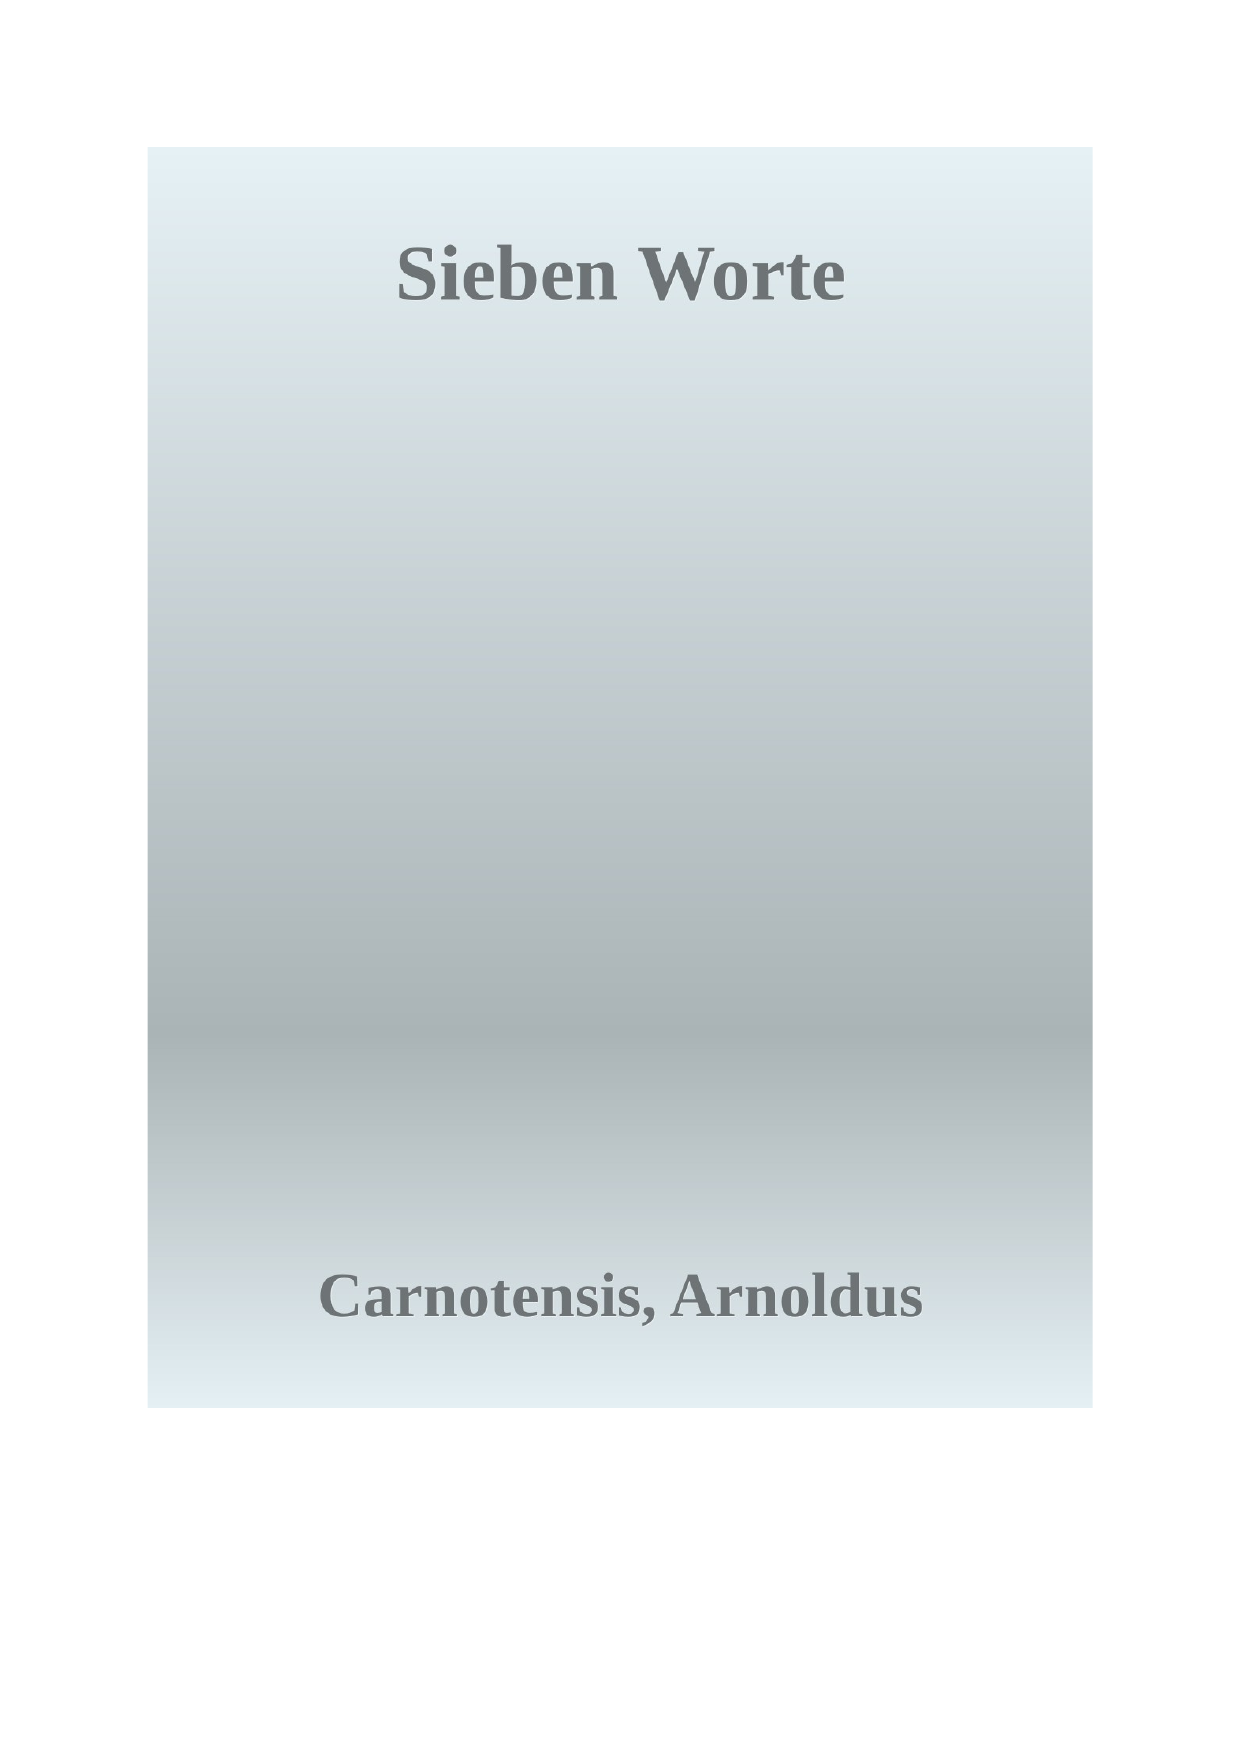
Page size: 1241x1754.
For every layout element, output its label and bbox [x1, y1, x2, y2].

picture [147, 147, 1093, 1408]
